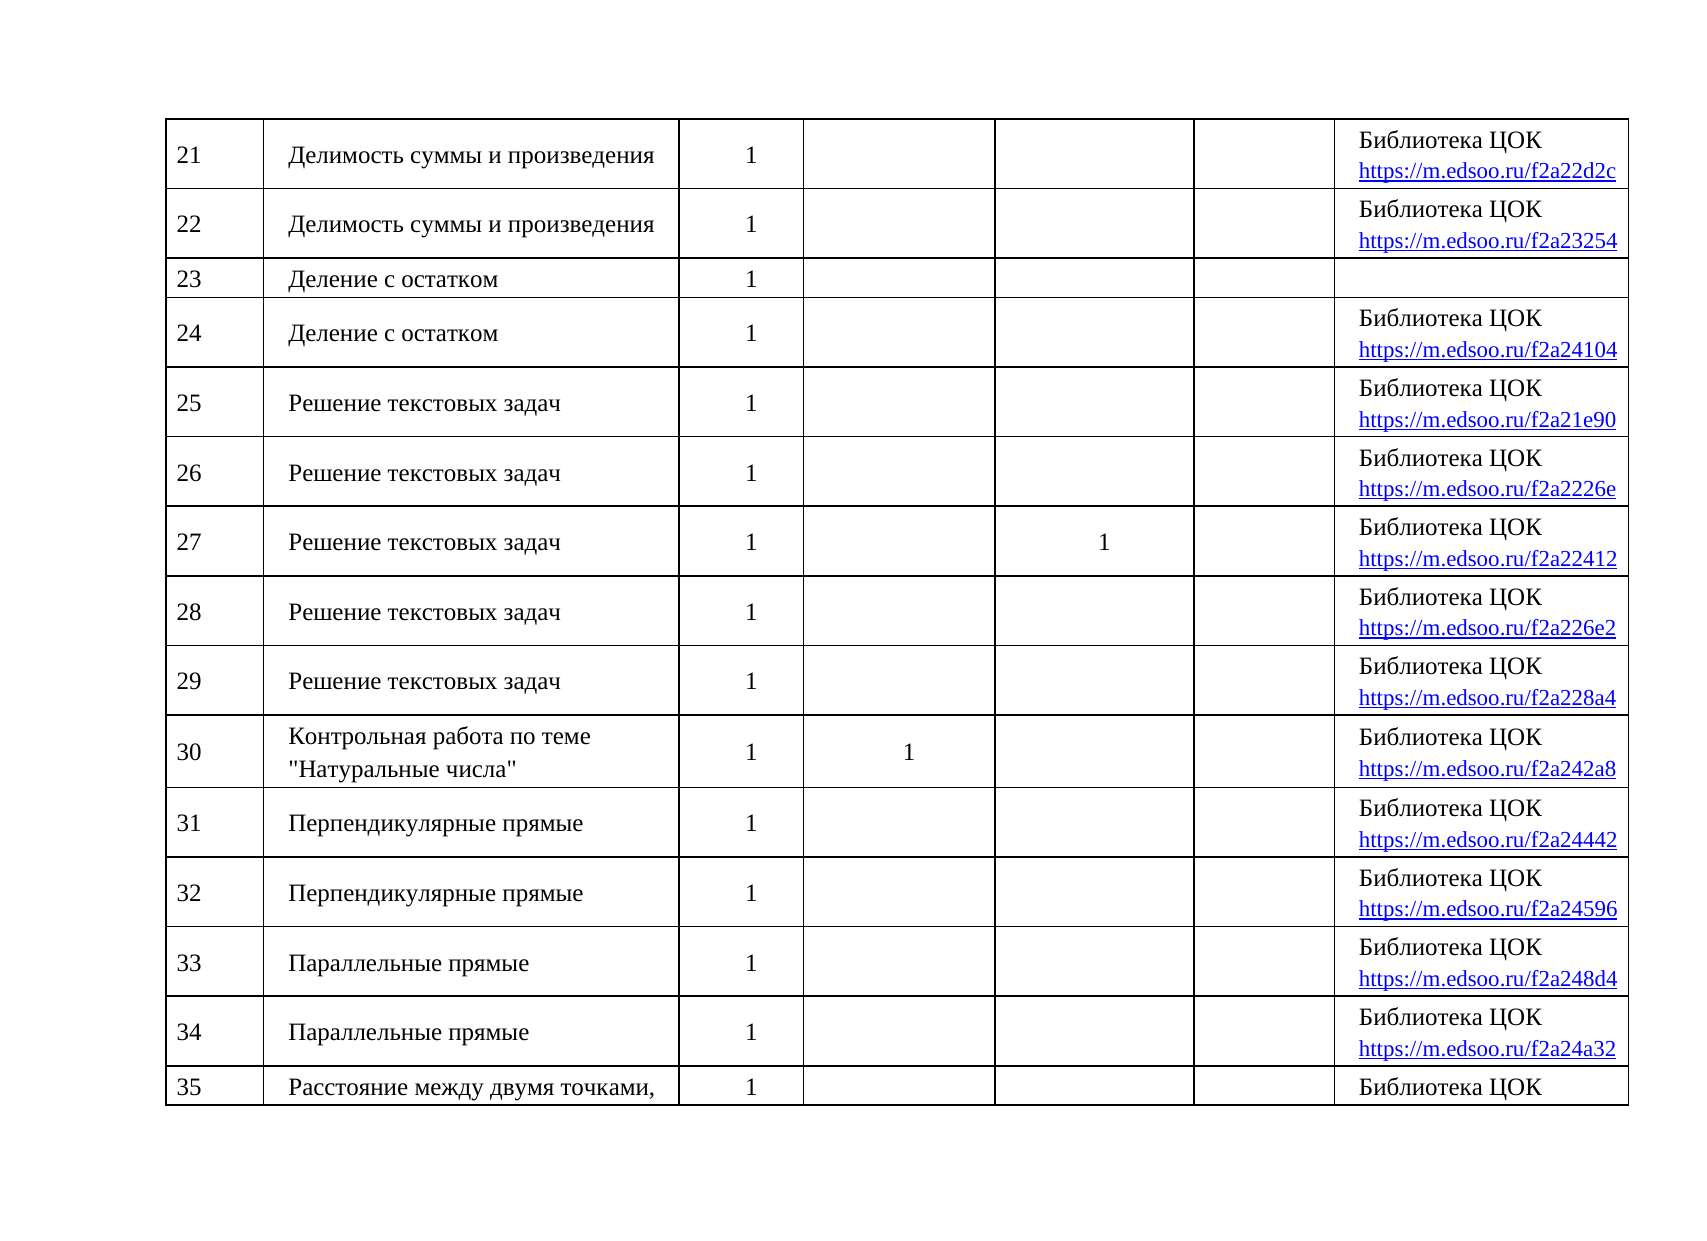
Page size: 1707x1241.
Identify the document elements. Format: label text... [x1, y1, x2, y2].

table_cell Параллельные прямые [264, 927, 678, 995]
table_cell [1195, 189, 1334, 257]
table_cell Решение текстовых задач [264, 577, 678, 644]
table_cell Библиотека ЦОК https://m.edsoo.ru/f2a22412 [1335, 507, 1628, 575]
table_cell [1195, 577, 1334, 644]
table_cell 1 [680, 507, 803, 575]
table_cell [1335, 1067, 1628, 1104]
table_cell [996, 997, 1193, 1065]
table_cell [804, 507, 994, 575]
table_cell 1 [680, 716, 803, 787]
table_cell [996, 577, 1193, 644]
table_cell 1 [680, 298, 803, 366]
table_cell [996, 858, 1193, 926]
table_cell Деление с остатком [264, 259, 678, 297]
table_cell [804, 577, 994, 644]
table_cell Решение текстовых задач [264, 437, 678, 505]
table_cell [1195, 368, 1334, 436]
table_cell Библиотека ЦОК https://m.edsoo.ru/f2a228a4 [1335, 646, 1628, 714]
table_cell [1195, 120, 1334, 188]
table_cell 1 [680, 858, 803, 926]
table_cell 23 [167, 259, 263, 297]
table_cell [996, 120, 1193, 188]
table_cell Библиотека ЦОК https://m.edsoo.ru/f2a248d4 [1335, 927, 1628, 995]
table_cell [996, 189, 1193, 257]
table_cell 21 [167, 120, 263, 188]
table_cell 29 [167, 646, 263, 714]
table_cell [996, 368, 1193, 436]
table_cell 1 [680, 259, 803, 297]
table_cell Библиотека ЦОК https://m.edsoo.ru/f2a24442 [1335, 788, 1628, 856]
table_cell [1195, 997, 1334, 1065]
table_cell [804, 189, 994, 257]
table_cell [1195, 716, 1334, 787]
table_cell Решение текстовых задач [264, 507, 678, 575]
table_cell Библиотека ЦОК https://m.edsoo.ru/f2a24104 [1335, 298, 1628, 366]
table_cell [804, 997, 994, 1065]
table_cell [804, 858, 994, 926]
table_cell 35 [167, 1067, 263, 1104]
table_cell 24 [167, 298, 263, 366]
table_cell [996, 259, 1193, 297]
table_cell Параллельные прямые [264, 997, 678, 1065]
table_cell Перпендикулярные прямые [264, 858, 678, 926]
table_cell 28 [167, 577, 263, 644]
table_cell Решение текстовых задач [264, 368, 678, 436]
table_cell [1195, 437, 1334, 505]
table_cell 1 [680, 437, 803, 505]
table_cell 1 [804, 716, 994, 787]
table_cell [996, 927, 1193, 995]
table_cell [1195, 298, 1334, 366]
table_cell Библиотека ЦОК https://m.edsoo.ru/f2a21e90 [1335, 368, 1628, 436]
table_cell 1 [680, 120, 803, 188]
table_cell [1195, 646, 1334, 714]
table_cell 1 [680, 997, 803, 1065]
table_cell Делимость суммы и произведения [264, 120, 678, 188]
table_cell [1195, 858, 1334, 926]
table_cell 1 [680, 927, 803, 995]
table_cell 1 [680, 788, 803, 856]
table_cell 27 [167, 507, 263, 575]
table_cell [804, 298, 994, 366]
table_cell 1 [680, 189, 803, 257]
table_cell Деление с остатком [264, 298, 678, 366]
table_cell Библиотека ЦОК https://m.edsoo.ru/f2a22d2c [1335, 120, 1628, 188]
table_cell Библиотека ЦОК https://m.edsoo.ru/f2a24a32 [1335, 997, 1628, 1065]
table_cell 1 [996, 507, 1193, 575]
table_cell [1195, 927, 1334, 995]
table_cell [996, 298, 1193, 366]
table_cell [996, 1067, 1193, 1104]
table_cell Решение текстовых задач [264, 646, 678, 714]
table_cell [1195, 259, 1334, 297]
table_cell [1195, 507, 1334, 575]
table_cell 33 [167, 927, 263, 995]
table_cell 32 [167, 858, 263, 926]
table_cell 30 [167, 716, 263, 787]
table_cell 1 [680, 646, 803, 714]
table_cell Библиотека ЦОК https://m.edsoo.ru/f2a226e2 [1335, 577, 1628, 644]
table_cell [804, 788, 994, 856]
table_cell Библиотека ЦОК https://m.edsoo.ru/f2a2226e [1335, 437, 1628, 505]
table_cell Библиотека ЦОК https://m.edsoo.ru/f2a242a8 [1335, 716, 1628, 787]
table_cell [1195, 788, 1334, 856]
table_cell 22 [167, 189, 263, 257]
table_cell 1 [680, 577, 803, 644]
table_cell Контрольная работа по теме "Натуральные числа" [264, 716, 678, 787]
table_cell [804, 927, 994, 995]
table_cell [996, 716, 1193, 787]
table_cell Перпендикулярные прямые [264, 788, 678, 856]
table_cell 1 [680, 1067, 803, 1104]
table_cell [804, 368, 994, 436]
table_cell [996, 788, 1193, 856]
table_cell 31 [167, 788, 263, 856]
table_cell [264, 1067, 678, 1104]
table_cell Библиотека ЦОК https://m.edsoo.ru/f2a23254 [1335, 189, 1628, 257]
table_cell Библиотека ЦОК https://m.edsoo.ru/f2a24596 [1335, 858, 1628, 926]
table_cell Делимость суммы и произведения [264, 189, 678, 257]
table_cell [804, 259, 994, 297]
table_cell [804, 646, 994, 714]
table_cell [804, 1067, 994, 1104]
table_cell [804, 437, 994, 505]
table_cell 26 [167, 437, 263, 505]
table_cell 25 [167, 368, 263, 436]
table_cell [804, 120, 994, 188]
table_cell [996, 646, 1193, 714]
table_cell [1195, 1067, 1334, 1104]
table_cell [1335, 259, 1628, 297]
table_cell 1 [680, 368, 803, 436]
table_cell 34 [167, 997, 263, 1065]
table_cell [996, 437, 1193, 505]
